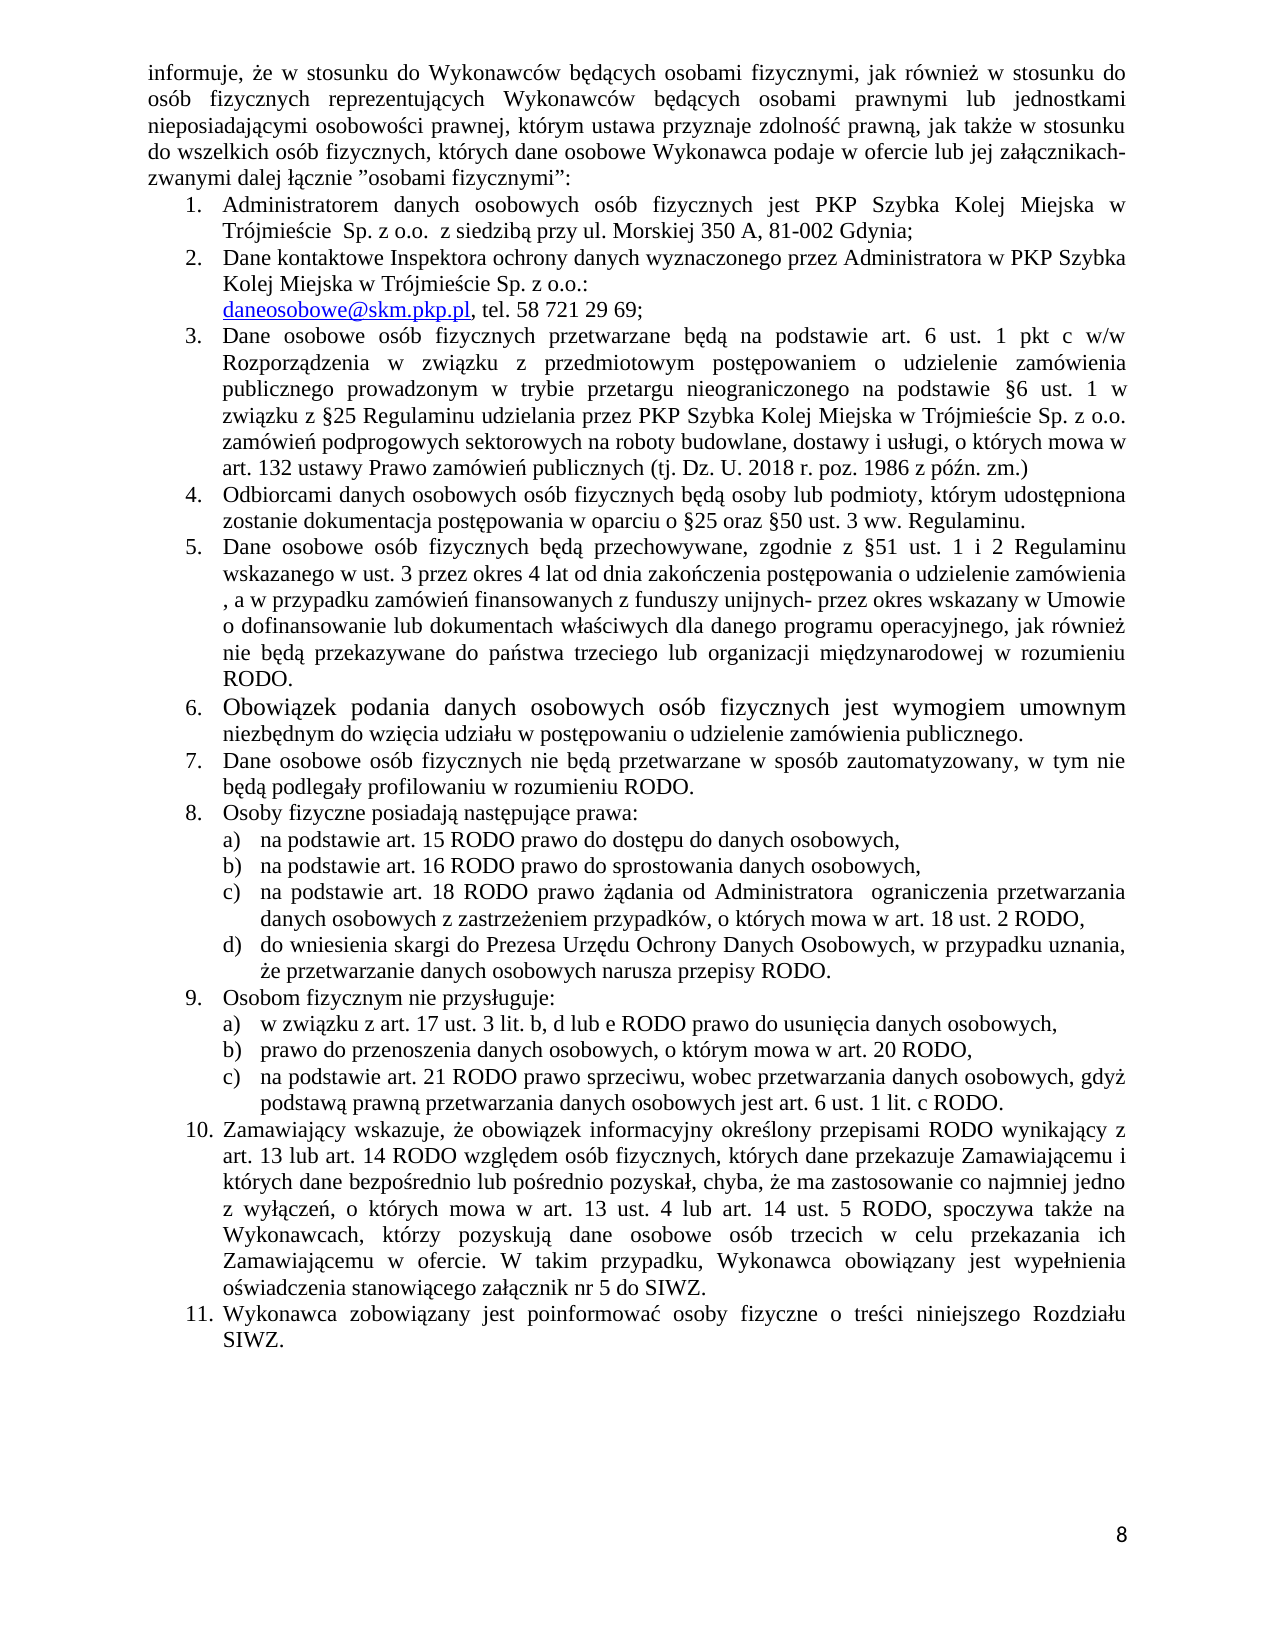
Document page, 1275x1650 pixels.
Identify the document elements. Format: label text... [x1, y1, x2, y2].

list na podstawie art. 21 RODO prawo sprzeciwu, wobec przetwarzania danych osobowych, gdyż podstawą prawną przetwarzania danych osobowych jest art. 6 ust. 1 lit. c RODO. [223, 1063, 1127, 1116]
list Osoby fizyczne posiadają następujące prawa: [185, 799, 1127, 826]
list na podstawie art. 16 RODO prawo do sprostowania danych osobowych, [223, 852, 1127, 878]
list Dane osobowe osób fizycznych przetwarzane będą na podstawie art. 6 ust. 1 pkt c w/w Rozporządzenia w związku z przedmiotowym postępowaniem o udzielenie zamówienia publicznego prowadzonym w trybie przetargu nieograniczonego na podstawie §6 ust. 1 w związku z §25 Regulaminu udzielania przez PKP Szybka Kolej Miejska w Trójmieście Sp. z o.o. zamówień podprogowych sektorowych na roboty budowlane, dostawy i usługi, o których mowa w art. 132 ustawy Prawo zamówień publicznych (tj. Dz. U. 2018 r. poz. 1986 z późn. zm.) [185, 323, 1127, 481]
list Obowiązek podania danych osobowych osób fizycznych jest wymogiem umownym niezbędnym do wzięcia udziału w postępowaniu o udzielenie zamówienia publicznego. [185, 692, 1127, 747]
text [148, 59, 1127, 191]
list Dane kontaktowe Inspektora ochrony danych wyznaczonego przez Administratora w PKP Szybka Kolej Miejska w Trójmieście Sp. z o.o.: [185, 243, 1127, 296]
list Zamawiający wskazuje, że obowiązek informacyjny określony przepisami RODO wynikający z art. 13 lub art. 14 RODO względem osób fizycznych, których dane przekazuje Zamawiającemu i których dane bezpośrednio lub pośrednio pozyskał, chyba, że ma zastosowanie co najmniej jedno z wyłączeń, o których mowa w art. 13 ust. 4 lub art. 14 ust. 5 RODO, spoczywa także na Wykonawcach, którzy pozyskują dane osobowe osób trzecich w celu przekazania ich Zamawiającemu w ofercie. W takim przypadku, Wykonawca obowiązany jest wypełnienia oświadczenia stanowiącego załącznik nr 5 do SIWZ. [185, 1116, 1127, 1300]
list Osobom fizycznym nie przysługuje: [185, 984, 1127, 1010]
list w związku z art. 17 ust. 3 lit. b, d lub e RODO prawo do usunięcia danych osobowych, [223, 1010, 1127, 1037]
list do wniesienia skargi do Prezesa Urzędu Ochrony Danych Osobowych, w przypadku uznania, że przetwarzanie danych osobowych narusza przepisy RODO. [223, 931, 1127, 984]
list Administratorem danych osobowych osób fizycznych jest PKP Szybka Kolej Miejska w Trójmieście Sp. z o.o. z siedzibą przy ul. Morskiej , 81-002 Gdynia; [185, 191, 1127, 243]
list Dane osobowe osób fizycznych nie będą przetwarzane w sposób zautomatyzowany, w tym nie będą podlegały profilowaniu w rozumieniu RODO. [185, 747, 1127, 799]
list na podstawie art. 18 RODO prawo żądania od Administratora ograniczenia przetwarzania danych osobowych z zastrzeżeniem przypadków, o których mowa w art. 18 ust. 2 RODO, [223, 878, 1127, 931]
list Wykonawca zobowiązany jest poinformować osoby fizyczne o treści niniejszego Rozdziału SIWZ. [185, 1300, 1127, 1353]
list prawo do przenoszenia danych osobowych, o którym mowa w art. 20 RODO, [223, 1037, 1127, 1063]
list Odbiorcami danych osobowych osób fizycznych będą osoby lub podmioty, którym udostępniona zostanie dokumentacja postępowania w oparciu o §25 oraz §50 ust. 3 ww. Regulaminu. [185, 481, 1127, 533]
list Dane osobowe osób fizycznych będą przechowywane, zgodnie z §51 ust. 1 i 2 Regulaminu wskazanego w ust. 3 przez okres 4 lat od dnia zakończenia postępowania o udzielenie zamówienia , a w przypadku zamówień finansowanych z funduszy unijnych- przez okres wskazany w Umowie o dofinansowanie lub dokumentach właściwych dla danego programu operacyjnego, jak również nie będą przekazywane do państwa trzeciego lub organizacji międzynarodowej w rozumieniu RODO. [185, 533, 1127, 692]
text daneosobowe@skm.pkp.pl, tel. 58 721 29 69; [223, 296, 1127, 323]
list na podstawie art. 15 RODO prawo do dostępu do danych osobowych, [223, 826, 1127, 852]
